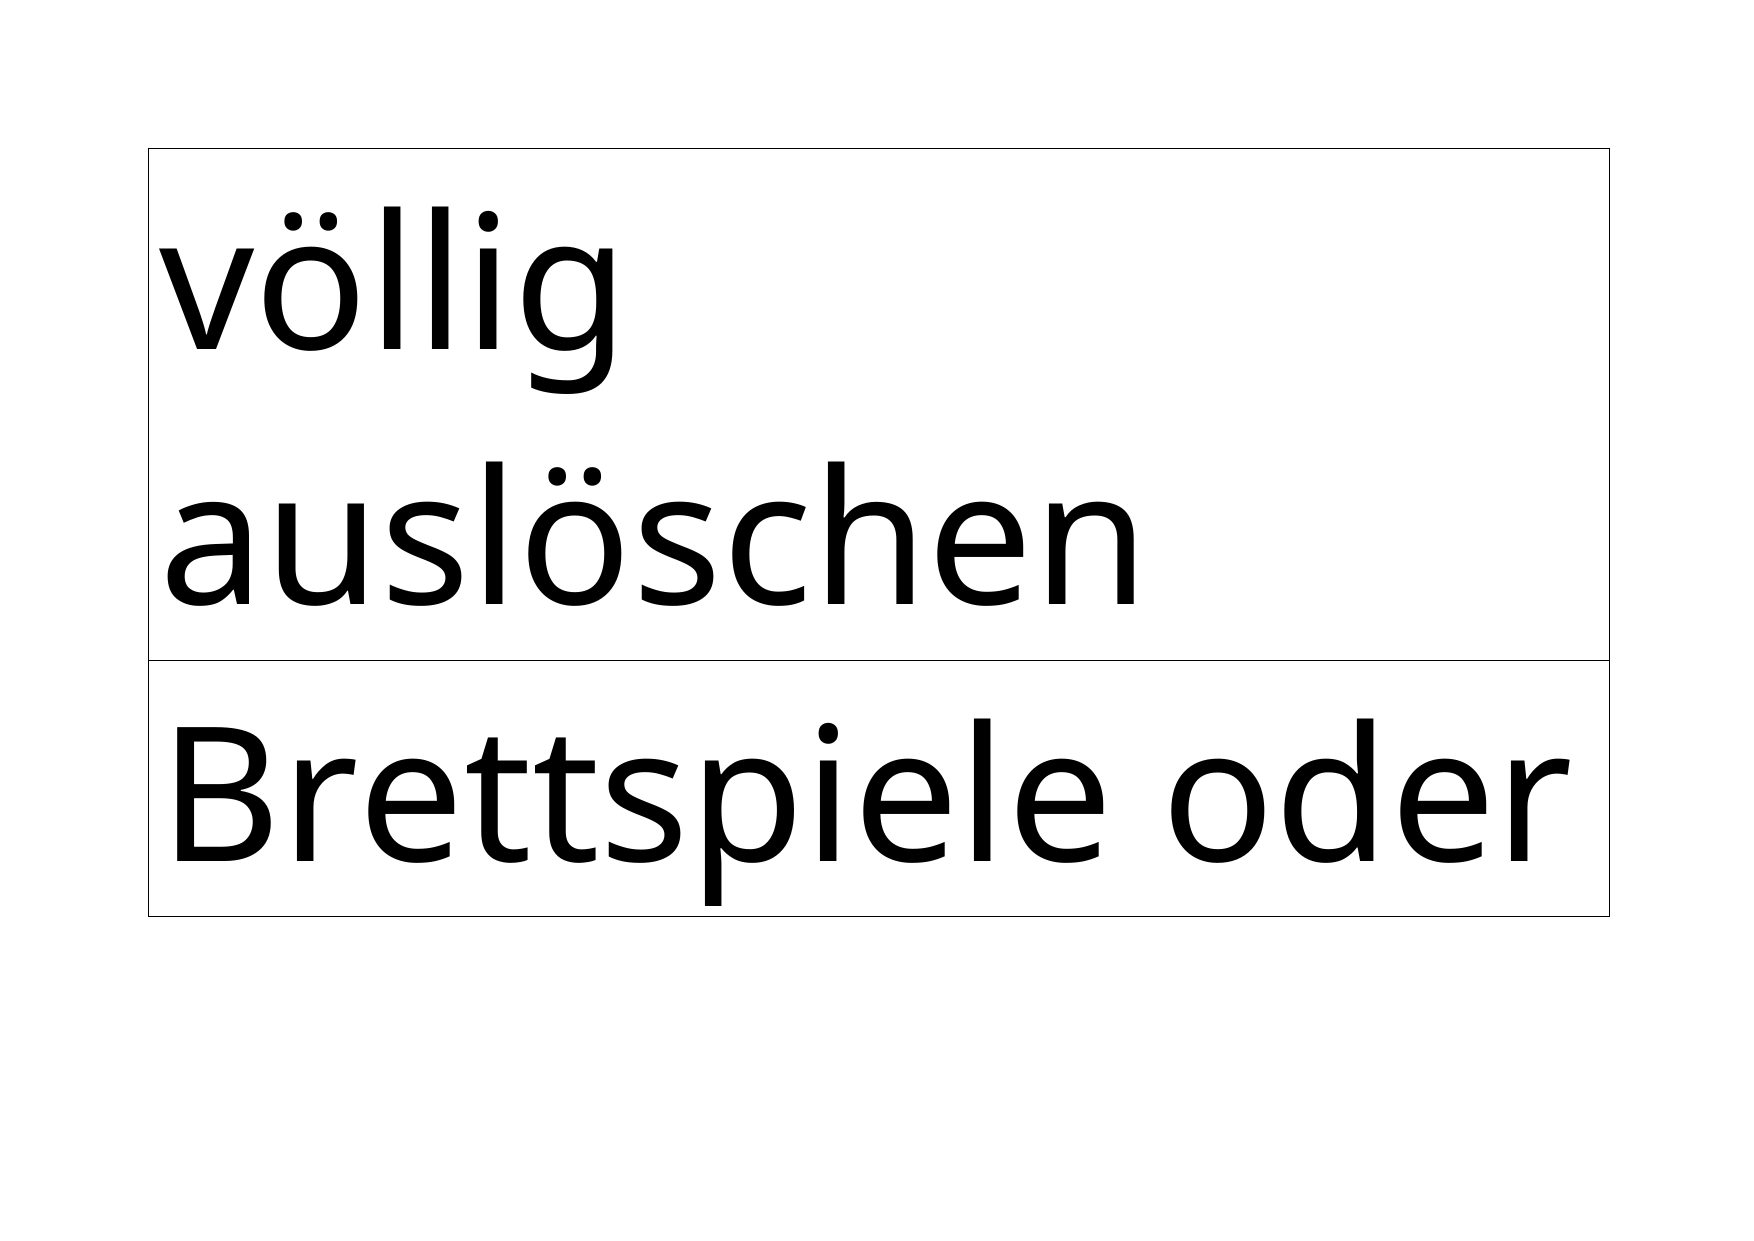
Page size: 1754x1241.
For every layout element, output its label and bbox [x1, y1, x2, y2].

table_cell [149, 149, 1609, 659]
table_cell [149, 661, 1609, 916]
